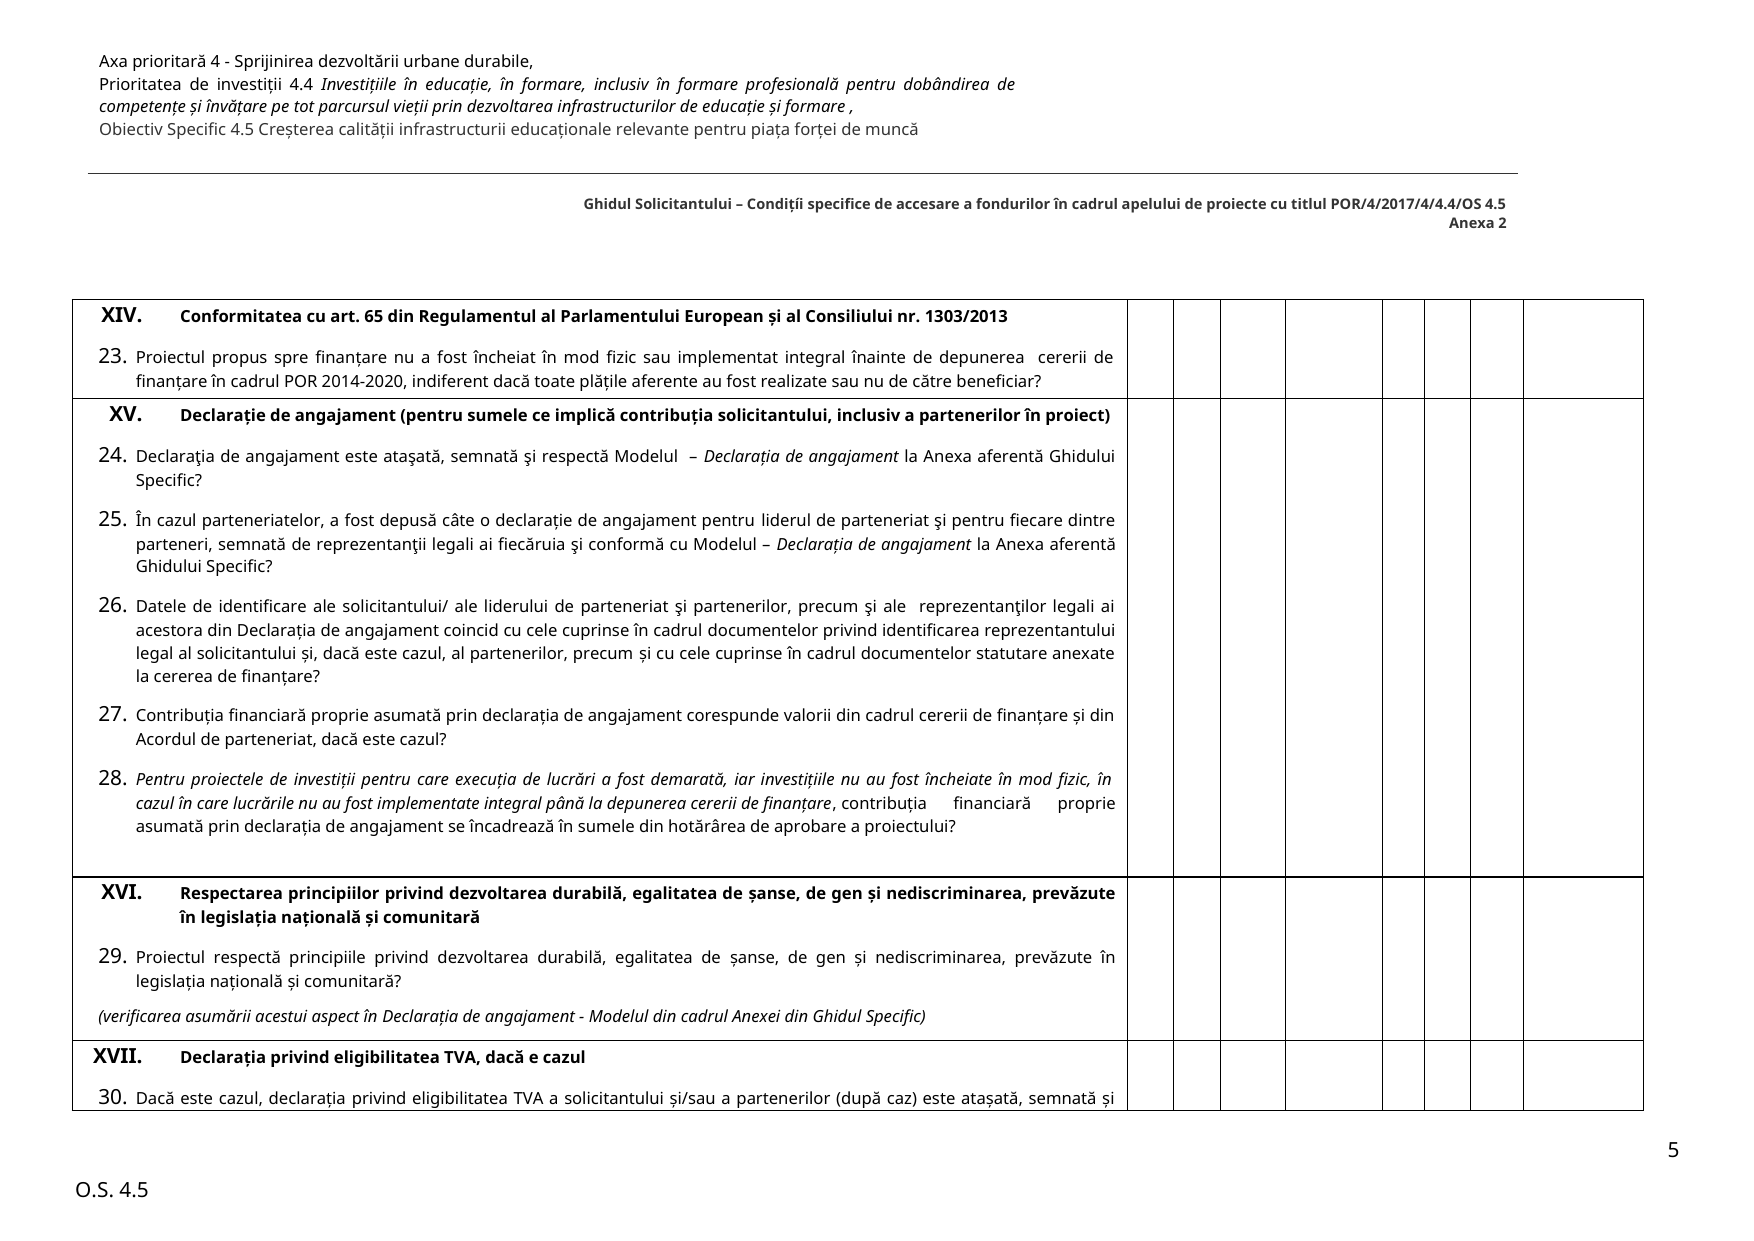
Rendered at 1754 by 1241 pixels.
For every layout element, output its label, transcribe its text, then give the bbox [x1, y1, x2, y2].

table_cell [1286, 1041, 1382, 1110]
table_cell [1471, 399, 1523, 876]
table_cell [1286, 878, 1382, 1040]
table_cell Respectarea principiilor privind dezvoltarea durabilă, egalitatea de şanse, de gen și nediscriminarea, prevăzute în legislaţia naţională şi comunitară Proiectul respectă principiile privind dezvoltarea durabilă, egalitatea de şanse, de gen și nediscriminarea, prevăzute în legislaţia naţională şi comunitară? (verificarea asumării acestui aspect în Declarația de angajament - Modelul din cadrul Anexei din Ghidul Specific) [73, 878, 1127, 1040]
table_cell [1128, 300, 1173, 398]
table_cell [1383, 399, 1424, 876]
table_cell [1221, 399, 1285, 876]
table_cell [1128, 878, 1173, 1040]
table_cell [1221, 878, 1285, 1040]
table_cell [1174, 878, 1220, 1040]
table_cell [1383, 878, 1424, 1040]
table_cell [1174, 1041, 1220, 1110]
table_cell [1383, 300, 1424, 398]
table_cell [1524, 1041, 1643, 1110]
table_cell [1471, 878, 1523, 1040]
table_cell [1221, 1041, 1285, 1110]
table_cell [1425, 300, 1470, 398]
table_cell [1174, 399, 1220, 876]
table_cell [1128, 399, 1173, 876]
table_cell Declaraţie de angajament (pentru sumele ce implică contribuția solicitantului, inclusiv a partenerilor în proiect) Declaraţia de angajament este ataşată, semnată şi respectă Modelul – Declarația de angajament la Anexa aferentă Ghidului Specific? În cazul parteneriatelor, a fost depusă câte o declarație de angajament pentru liderul de parteneriat şi pentru fiecare dintre parteneri, semnată de reprezentanţii legali ai fiecăruia şi conformă cu Modelul – Declarația de angajament la Anexa aferentă Ghidului Specific? Datele de identificare ale solicitantului/ ale liderului de parteneriat şi partenerilor, precum şi ale reprezentanţilor legali ai acestora din Declarația de angajament coincid cu cele cuprinse în cadrul documentelor privind identificarea reprezentantului legal al solicitantului și, dacă este cazul, al partenerilor, precum și cu cele cuprinse în cadrul documentelor statutare anexate la cererea de finanțare? Contribuția financiară proprie asumată prin declarația de angajament corespunde valorii din cadrul cererii de finanțare și din Acordul de parteneriat, dacă este cazul? Pentru proiectele de investiţii pentru care execuţia de lucrări a fost demarată, iar investițiile nu au fost încheiate în mod fizic, în cazul în care lucrările nu au fost implementate integral până la depunerea cererii de finanțare, contribuția financiară proprie asumată prin declarația de angajament se încadrează în sumele din hotărârea de aprobare a proiectului? [73, 399, 1127, 876]
table_cell [1524, 300, 1643, 398]
table_cell [1471, 300, 1523, 398]
table_cell [1286, 399, 1382, 876]
table_cell [1221, 300, 1285, 398]
table_cell [1425, 1041, 1470, 1110]
table_cell [1425, 399, 1470, 876]
table_cell [1174, 300, 1220, 398]
table_cell [1383, 1041, 1424, 1110]
table_cell [1128, 1041, 1173, 1110]
table_cell [1286, 300, 1382, 398]
table_cell [1471, 1041, 1523, 1110]
table_cell Conformitatea cu art. 65 din Regulamentul al Parlamentului European și al Consiliului nr. 1303/2013 Proiectul propus spre finanţare nu a fost încheiat în mod fizic sau implementat integral înainte de depunerea cererii de finanțare în cadrul POR 2014-2020, indiferent dacă toate plățile aferente au fost realizate sau nu de către beneficiar? [73, 300, 1127, 398]
table_cell [1524, 399, 1643, 876]
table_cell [73, 1041, 1127, 1110]
table_cell [1425, 878, 1470, 1040]
table_cell [1524, 878, 1643, 1040]
